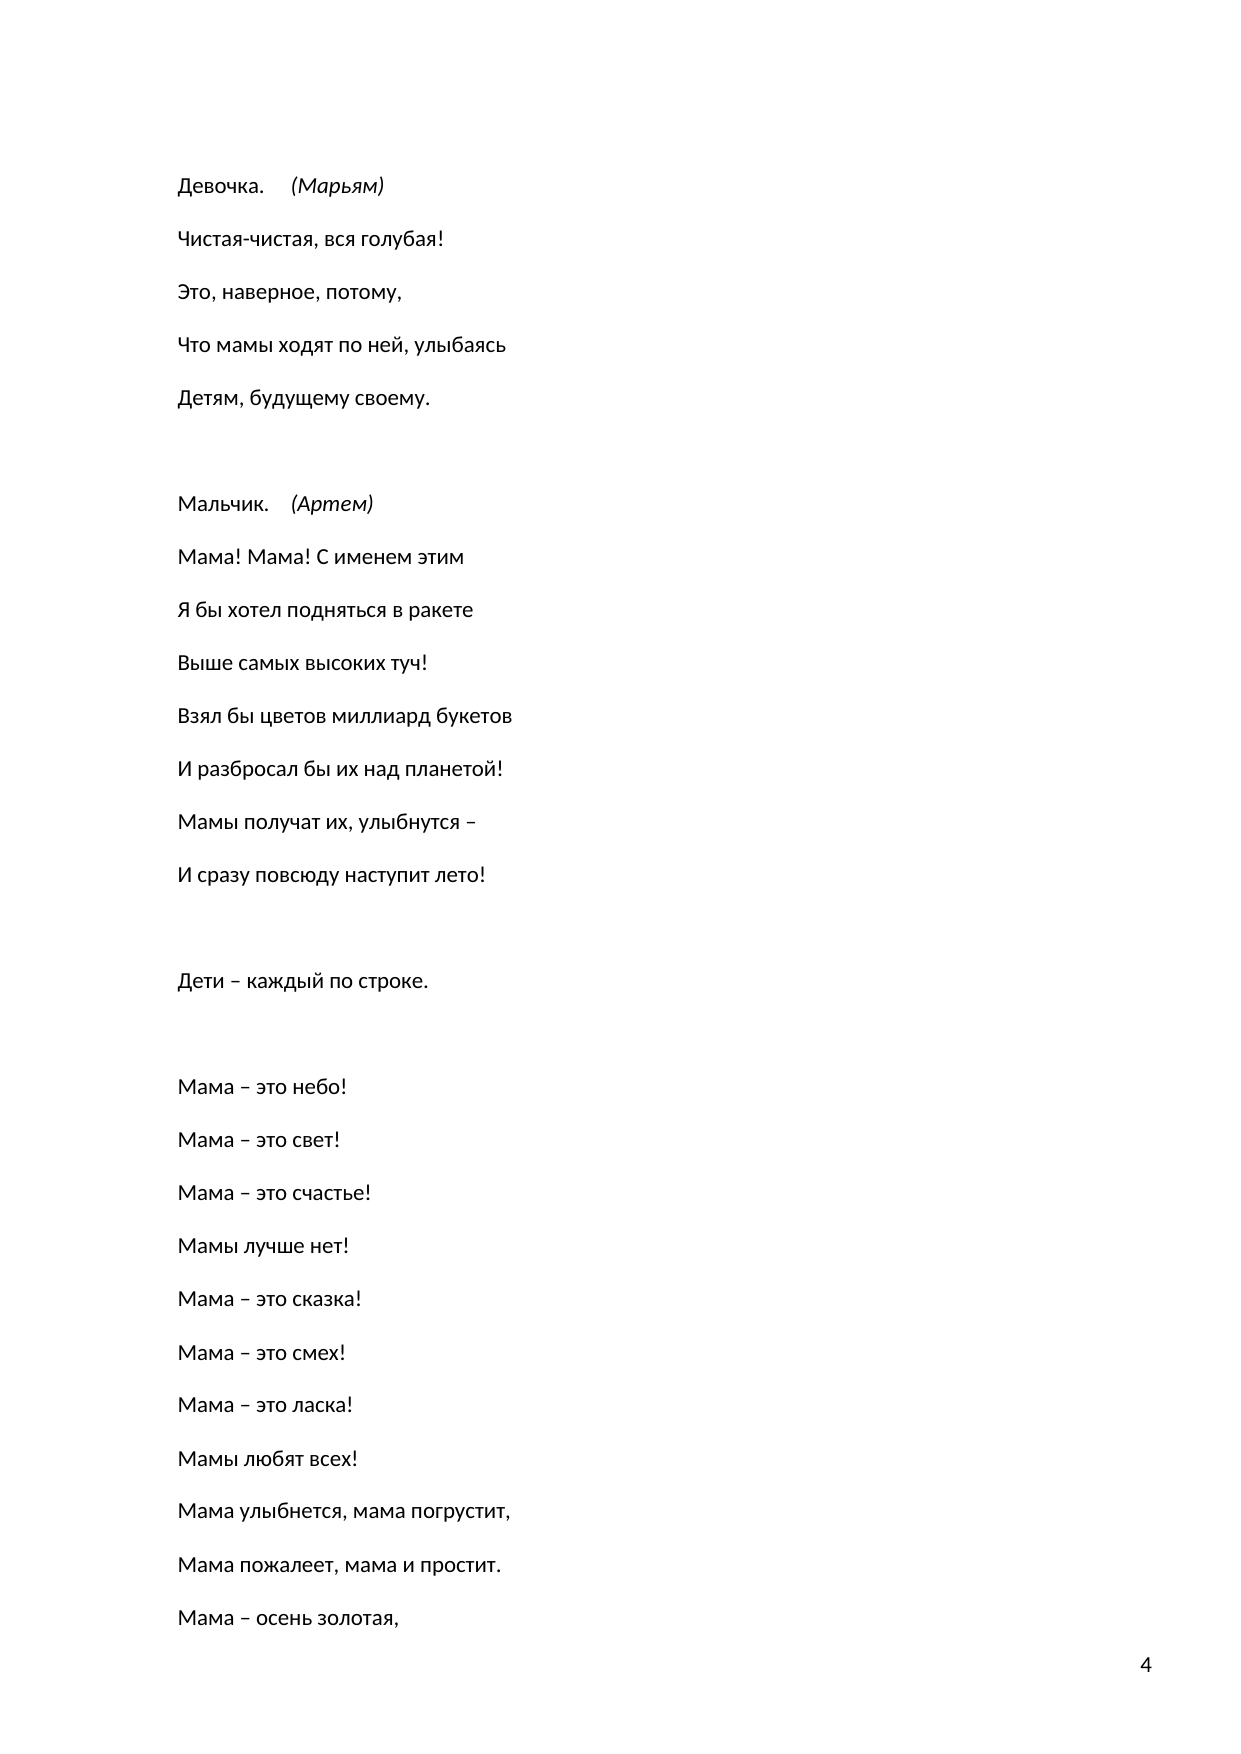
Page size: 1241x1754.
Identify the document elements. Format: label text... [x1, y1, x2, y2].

text Дети – каждый по строке. [177, 966, 1152, 994]
text Девочка. (Марьям) [177, 171, 1152, 199]
text Взял бы цветов миллиард букетов [177, 701, 1152, 729]
text Мама – это небо! [177, 1072, 1152, 1101]
text Мальчик. (Артем) [177, 489, 1152, 517]
text Мама – это счастье! [177, 1178, 1152, 1207]
text И разбросал бы их над планетой! [177, 754, 1152, 782]
text Мама – осень золотая, [177, 1603, 1152, 1631]
text Мамы получат их, улыбнутся – [177, 807, 1152, 835]
text Что мамы ходят по ней, улыбаясь [177, 330, 1152, 358]
text Мама – это свет! [177, 1126, 1152, 1153]
text Мама – это ласка! [177, 1391, 1152, 1419]
text Мама пожалеет, мама и простит. [177, 1550, 1152, 1578]
text Мама – это сказка! [177, 1284, 1152, 1313]
text Мама улыбнется, мама погрустит, [177, 1497, 1152, 1525]
text Я бы хотел подняться в ракете [177, 595, 1152, 623]
text Детям, будущему своему. [177, 383, 1152, 411]
text Мама – это смех! [177, 1338, 1152, 1366]
text Мамы любят всех! [177, 1444, 1152, 1472]
text И сразу повсюду наступит лето! [177, 860, 1152, 888]
text Мама! Мама! С именем этим [177, 542, 1152, 570]
text Чистая-чистая, вся голубая! [177, 224, 1152, 252]
text Это, наверное, потому, [177, 277, 1152, 305]
text Выше самых высоких туч! [177, 648, 1152, 676]
text Мамы лучше нет! [177, 1232, 1152, 1259]
